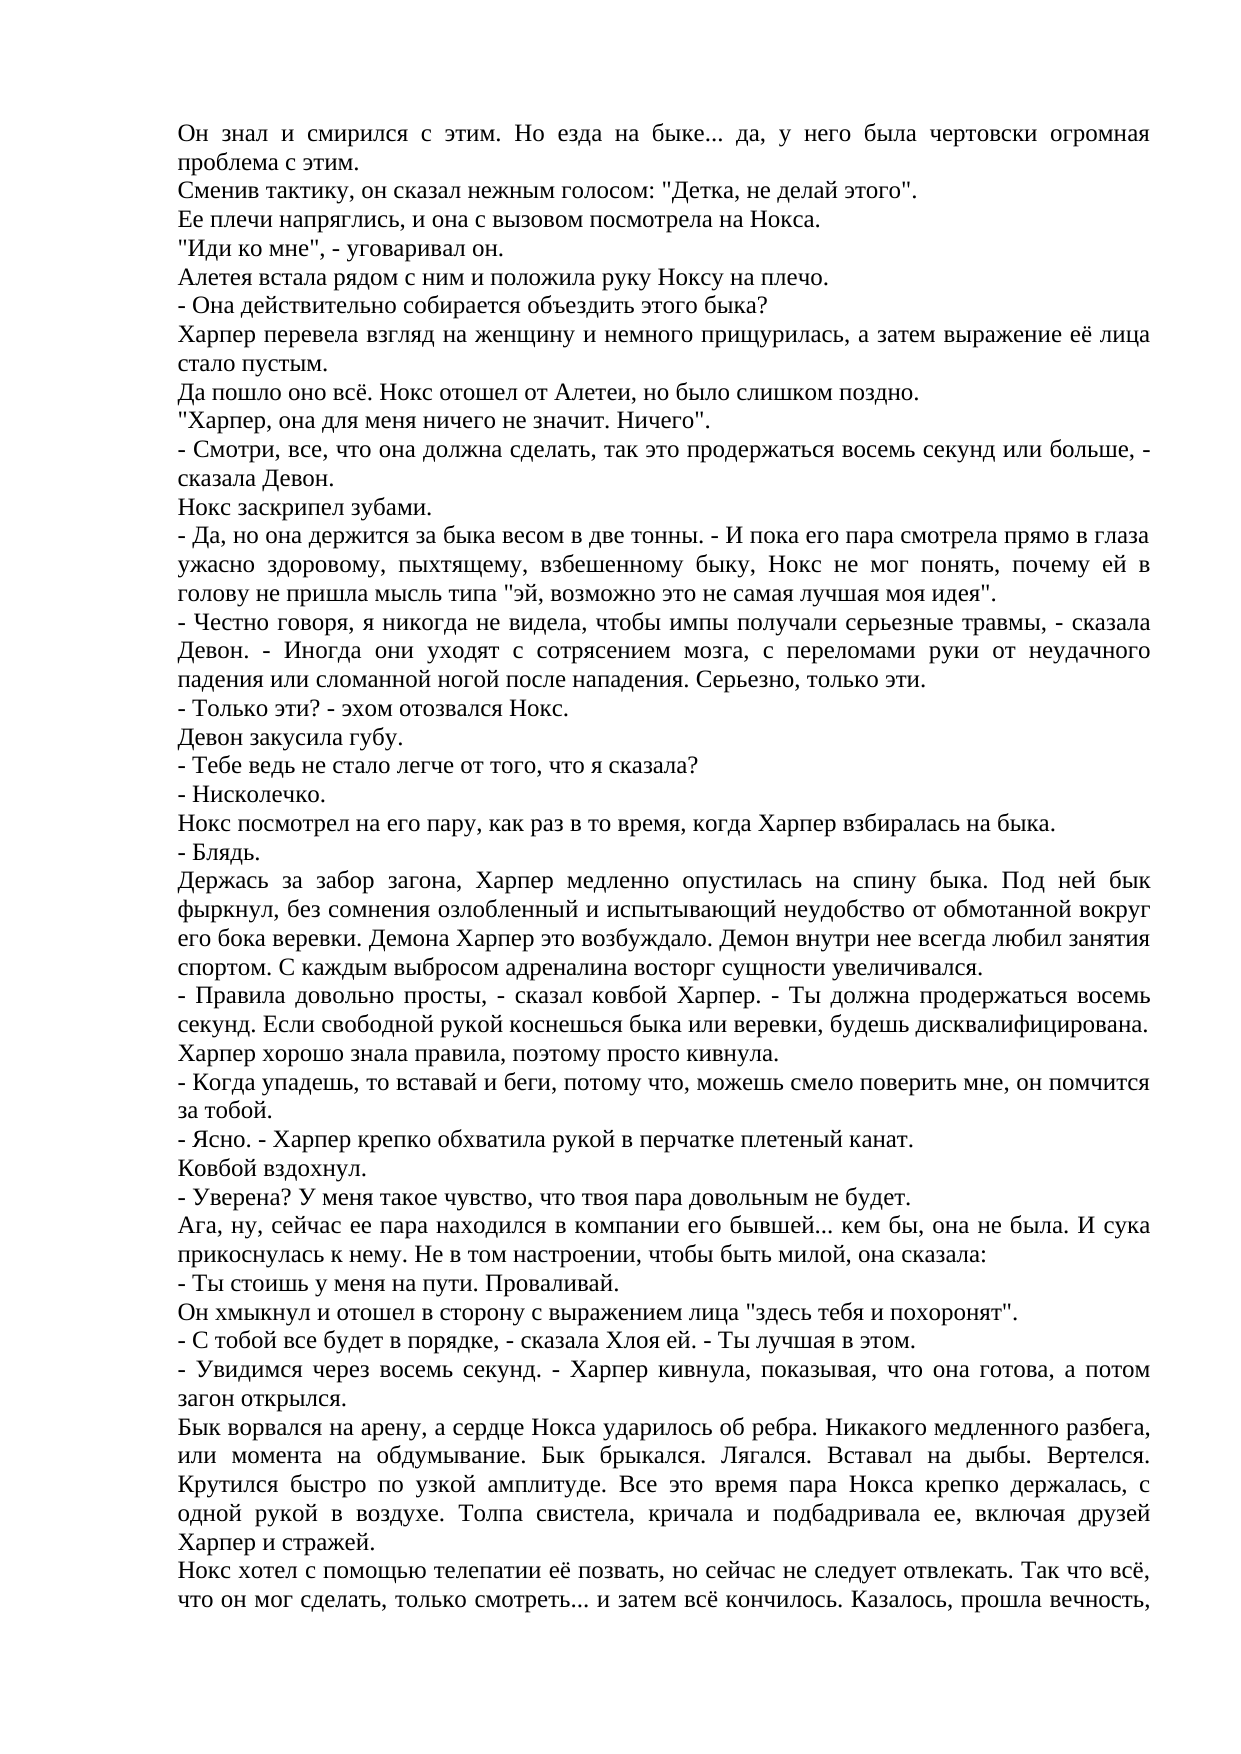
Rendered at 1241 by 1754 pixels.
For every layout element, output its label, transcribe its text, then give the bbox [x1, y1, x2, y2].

text - Правила довольно просты, - сказал ковбой Харпер. - Ты должна продержаться восемь секунд. Если свободной рукой коснешься быка или веревки, будешь дисквалифицирована. [177, 981, 1152, 1038]
text Сменив тактику, он сказал нежным голосом: "Детка, не делай этого". [177, 176, 1152, 204]
text Бык ворвался на арену, а сердце Нокса ударилось об ребра. Никакого медленного разбега, или момента на обдумывание. Бык брыкался. Лягался. Вставал на дыбы. Вертелся. Крутился быстро по узкой амплитуде. Все это время пара Нокса крепко держалась, с одной рукой в воздухе. Толпа свистела, кричала и подбадривала ее, включая друзей Харпер и стражей. [177, 1412, 1152, 1556]
text Он хмыкнул и отошел в сторону с выражением лица "здесь тебя и похоронят". [177, 1297, 1152, 1326]
text Держась за забор загона, Харпер медленно опустилась на спину быка. Под ней бык фыркнул, без сомнения озлобленный и испытывающий неудобство от обмотанной вокруг его бока веревки. Демона Харпер это возбуждало. Демон внутри нее всегда любил занятия спортом. С каждым выбросом адреналина восторг сущности увеличивался. [177, 866, 1152, 981]
text - Она действительно собирается объездить этого быка? [177, 291, 1152, 319]
text Ее плечи напряглись, и она с вызовом посмотрела на Нокса. [177, 204, 1152, 233]
text Он знал и смирился с этим. Но езда на быке... да, у него была чертовски огромная проблема с этим. [177, 118, 1152, 176]
text Харпер перевела взгляд на женщину и немного прищурилась, а затем выражение её лица стало пустым. [177, 319, 1152, 377]
text - Ясно. - Харпер крепко обхватила рукой в перчатке плетеный канат. [177, 1124, 1152, 1153]
text Ага, ну, сейчас ее пара находился в компании его бывшей... кем бы, она не была. И сука прикоснулась к нему. Не в том настроении, чтобы быть милой, она сказала: [177, 1211, 1152, 1268]
text - Когда упадешь, то вставай и беги, потому что, можешь смело поверить мне, он помчится за тобой. [177, 1067, 1152, 1124]
text - Смотри, все, что она должна сделать, так это продержаться восемь секунд или больше, - сказала Девон. [177, 434, 1152, 492]
text - Ты стоишь у меня на пути. Проваливай. [177, 1268, 1152, 1297]
text Да пошло оно всё. Нокс отошел от Алетеи, но было слишком поздно. [177, 377, 1152, 406]
text - Нисколечко. [177, 779, 1152, 808]
text Алетея встала рядом с ним и положила руку Ноксу на плечо. [177, 262, 1152, 291]
text Нокс посмотрел на его пару, как раз в то время, когда Харпер взбиралась на быка. [177, 808, 1152, 837]
text - Честно говоря, я никогда не видела, чтобы импы получали серьезные травмы, - сказала Девон. - Иногда они уходят с сотрясением мозга, с переломами руки от неудачного падения или сломанной ногой после нападения. Серьезно, только эти. [177, 607, 1152, 693]
text Ковбой вздохнул. [177, 1153, 1152, 1182]
text - С тобой все будет в порядке, - сказала Хлоя ей. - Ты лучшая в этом. [177, 1326, 1152, 1354]
text Девон закусила губу. [177, 722, 1152, 751]
text - Да, но она держится за быка весом в две тонны. - И пока его пара смотрела прямо в глаза ужасно здоровому, пыхтящему, взбешенному быку, Нокс не мог понять, почему ей в голову не пришла мысль типа "эй, возможно это не самая лучшая моя идея". [177, 521, 1152, 607]
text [177, 1556, 1152, 1613]
text - Блядь. [177, 837, 1152, 866]
text - Только эти? - эхом отозвался Нокс. [177, 693, 1152, 722]
text "Иди ко мне", - уговаривал он. [177, 233, 1152, 262]
text - Увидимся через восемь секунд. - Харпер кивнула, показывая, что она готова, а потом загон открылся. [177, 1354, 1152, 1412]
text "Харпер, она для меня ничего не значит. Ничего". [177, 406, 1152, 434]
text Нокс заскрипел зубами. [177, 492, 1152, 521]
text - Тебе ведь не стало легче от того, что я сказала? [177, 751, 1152, 779]
text - Уверена? У меня такое чувство, что твоя пара довольным не будет. [177, 1182, 1152, 1211]
text Харпер хорошо знала правила, поэтому просто кивнула. [177, 1038, 1152, 1067]
